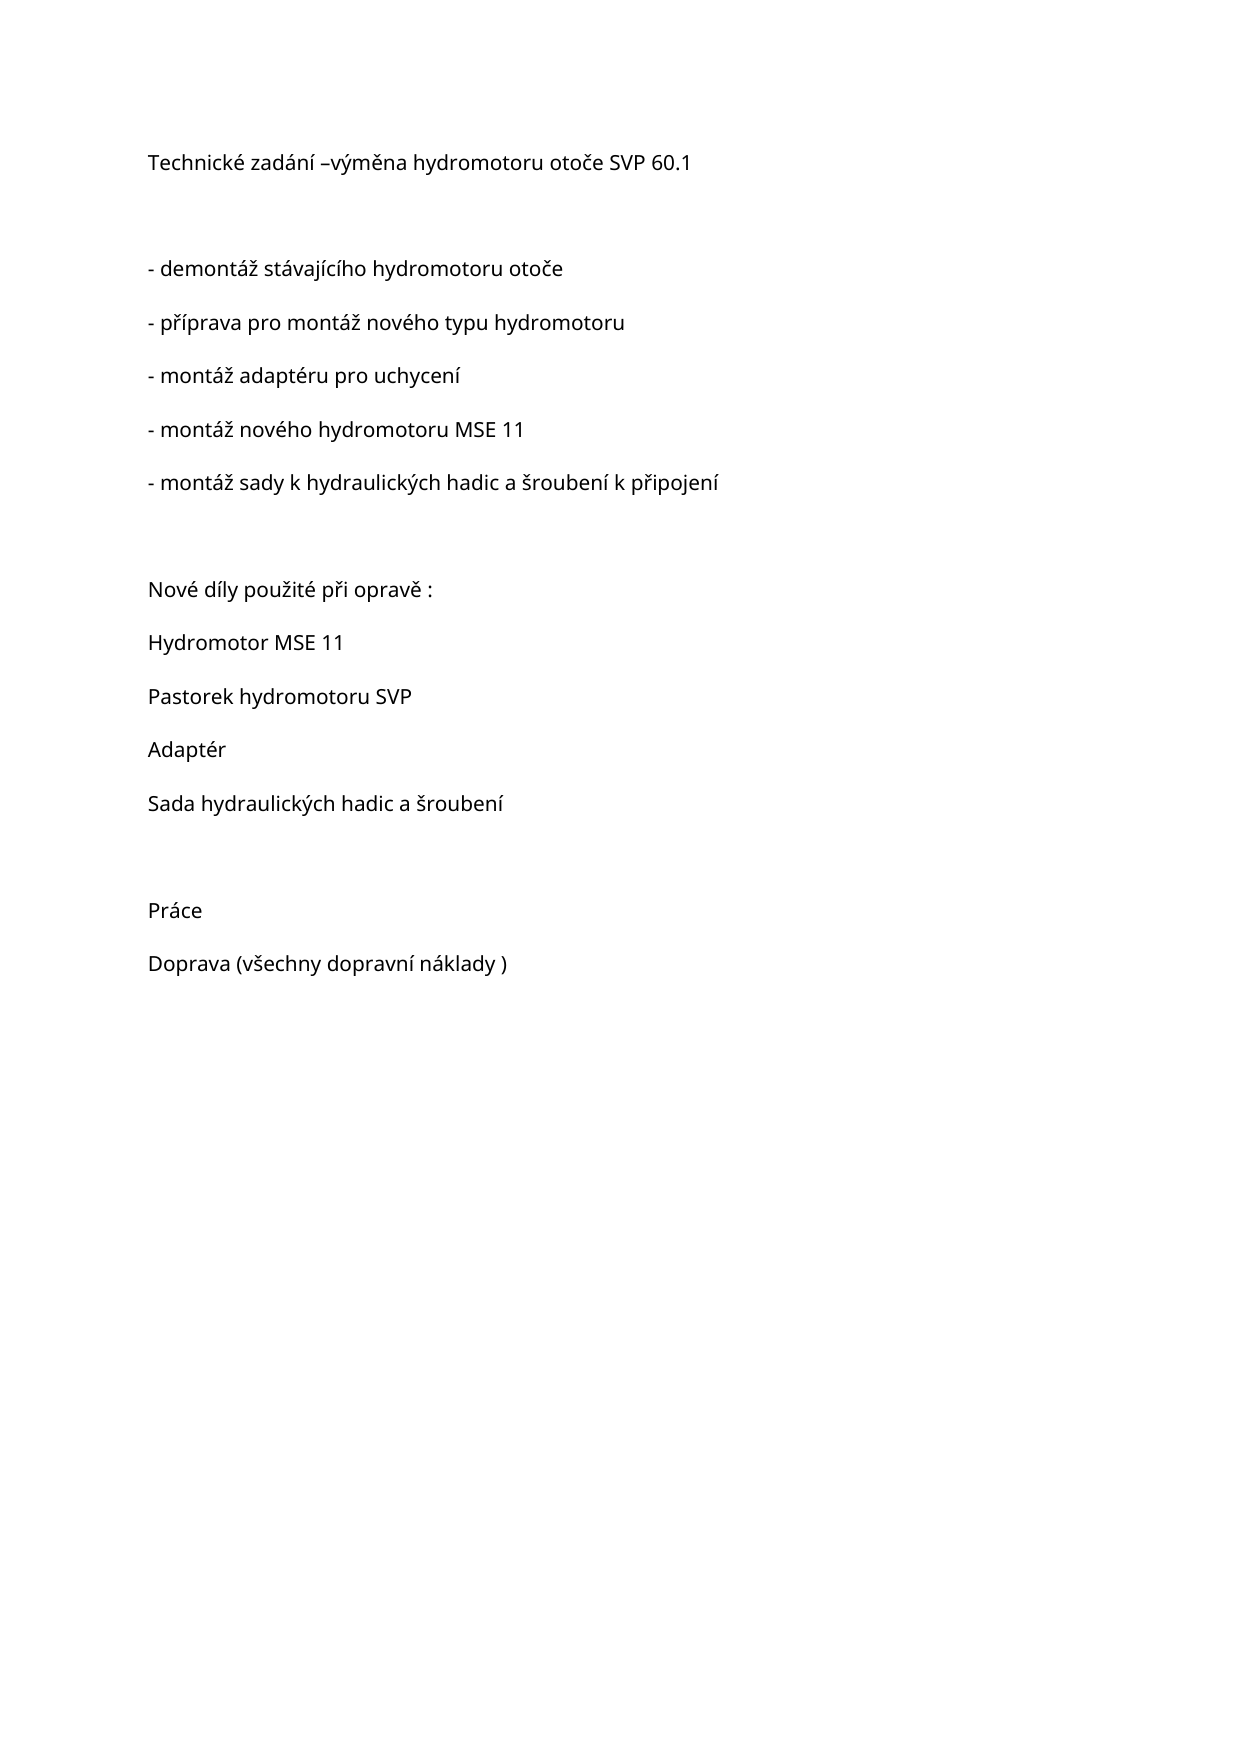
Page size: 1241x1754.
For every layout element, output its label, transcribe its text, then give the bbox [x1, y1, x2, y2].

text Doprava (všechny dopravní náklady ) [148, 949, 1093, 978]
text - demontáž stávajícího hydromotoru otoče [148, 254, 1093, 283]
text Adaptér [148, 735, 1093, 764]
text Sada hydraulických hadic a šroubení [148, 789, 1093, 817]
text Pastorek hydromotoru SVP [148, 682, 1093, 710]
text Nové díly použité při opravě : [148, 575, 1093, 603]
text - montáž sady k hydraulických hadic a šroubení k připojení [148, 468, 1093, 497]
text - montáž adaptéru pro uchycení [148, 361, 1093, 390]
text - montáž nového hydromotoru MSE 11 [148, 415, 1093, 443]
text - příprava pro montáž nového typu hydromotoru [148, 308, 1093, 336]
text Hydromotor MSE 11 [148, 628, 1093, 657]
text Práce [148, 896, 1093, 924]
text Technické zadání –výměna hydromotoru otoče SVP 60.1 [148, 148, 1093, 176]
